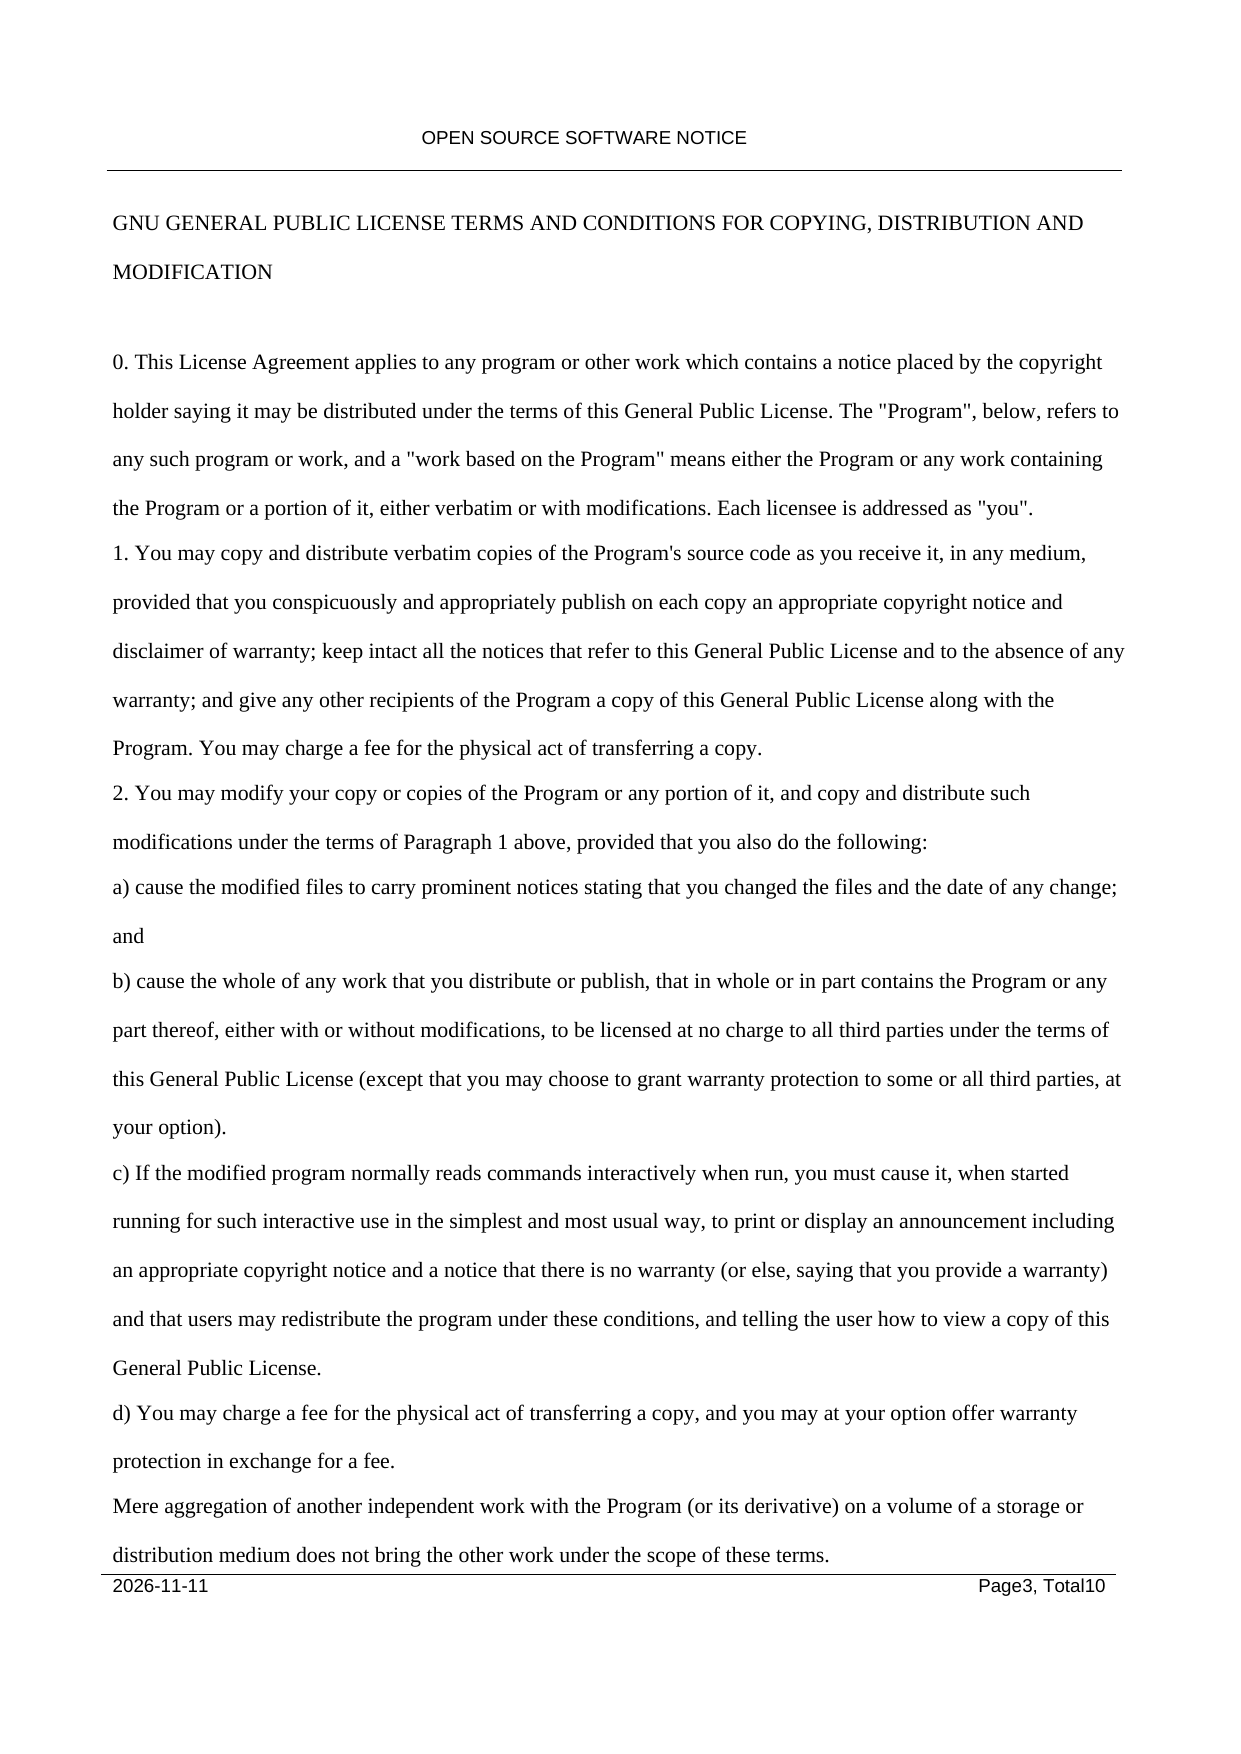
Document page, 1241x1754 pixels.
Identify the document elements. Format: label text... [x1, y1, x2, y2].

text 2. You may modify your copy or copies of the Program or any portion of it, and copy and distribute such modifications under the terms of Paragraph 1 above, provided that you also do the following: [112, 777, 1128, 858]
text 0. This License Agreement applies to any program or other work which contains a notice placed by the copyright holder saying it may be distributed under the terms of this General Public License. The "Program", below, refers to any such program or work, and a "work based on the Program" means either the Program or any work containing the Program or a portion of it, either verbatim or with modifications. Each licensee is addressed as "you". [112, 345, 1128, 524]
text c) If the modified program normally reads commands interactively when run, you must cause it, when started running for such interactive use in the simplest and most usual way, to print or display an announcement including an appropriate copyright notice and a notice that there is no warranty (or else, saying that you provide a warranty) and that users may redistribute the program under these conditions, and telling the user how to view a copy of this General Public License. [112, 1156, 1128, 1383]
text b) cause the whole of any work that you distribute or publish, that in whole or in part contains the Program or any part thereof, either with or without modifications, to be licensed at no charge to all third parties under the terms of this General Public License (except that you may choose to grant warranty protection to some or all third parties, at your option). [112, 964, 1128, 1143]
text a) cause the modified files to carry prominent notices stating that you changed the files and the date of any change; and [112, 871, 1128, 952]
text d) You may charge a fee for the physical act of transferring a copy, and you may at your option offer warranty protection in exchange for a fee. [112, 1396, 1128, 1477]
text Mere aggregation of another independent work with the Program (or its derivative) on a volume of a storage or distribution medium does not bring the other work under the scope of these terms. [112, 1490, 1128, 1571]
text GNU GENERAL PUBLIC LICENSE TERMS AND CONDITIONS FOR COPYING, DISTRIBUTION AND MODIFICATION [112, 206, 1128, 288]
text 1. You may copy and distribute verbatim copies of the Program's source code as you receive it, in any medium, provided that you conspicuously and appropriately publish on each copy an appropriate copyright notice and disclaimer of warranty; keep intact all the notices that refer to this General Public License and to the absence of any warranty; and give any other recipients of the Program a copy of this General Public License along with the Program. You may charge a fee for the physical act of transferring a copy. [112, 537, 1128, 764]
